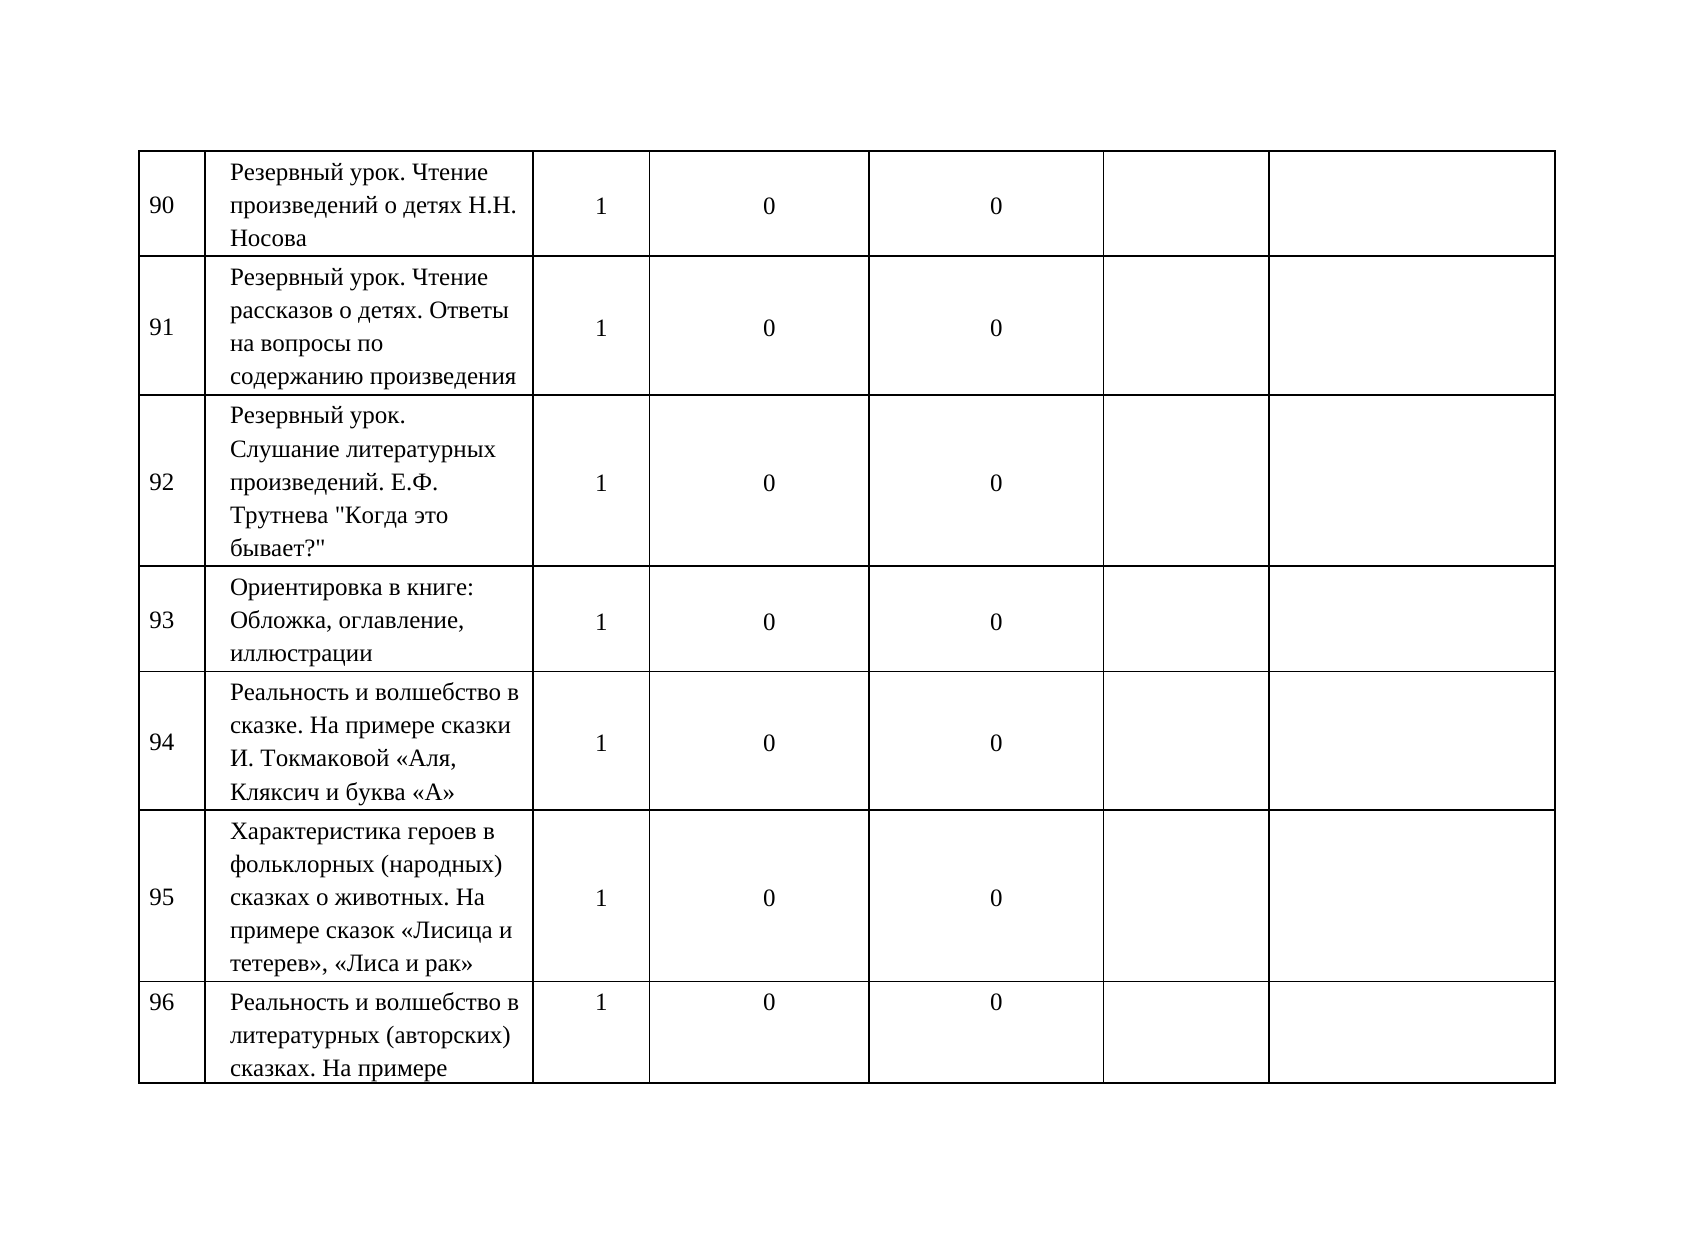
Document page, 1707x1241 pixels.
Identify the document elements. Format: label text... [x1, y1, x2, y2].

table_cell 1 [534, 257, 649, 394]
table_cell 0 [870, 567, 1103, 671]
table_cell 0 [870, 152, 1103, 255]
table_cell [1270, 396, 1554, 565]
table_cell [1270, 567, 1554, 671]
table_cell [1104, 672, 1268, 809]
table_cell Резервный урок. Чтение рассказов о детях. Ответы на вопросы по содержанию произведения [206, 257, 532, 394]
table_cell Ориентировка в книге: Обложка, оглавление, иллюстрации [206, 567, 532, 671]
table_cell 1 [534, 672, 649, 809]
table_cell 0 [870, 672, 1103, 809]
table_cell 0 [650, 396, 868, 565]
table_cell [1104, 152, 1268, 255]
table_cell 96 [140, 982, 204, 1082]
table_cell 92 [140, 396, 204, 565]
table_cell Реальность и волшебство в сказке. На примере сказки И. Токмаковой «Аля, Кляксич и буква «А» [206, 672, 532, 809]
table_cell [1104, 396, 1268, 565]
table_cell 0 [870, 982, 1103, 1082]
table_cell [1270, 257, 1554, 394]
table_cell Характеристика героев в фольклорных (народных) сказках о животных. На примере сказок «Лисица и тетерев», «Лиса и рак» [206, 811, 532, 981]
table_cell 1 [534, 396, 649, 565]
table_cell 93 [140, 567, 204, 671]
table_cell [1104, 811, 1268, 981]
table_cell 0 [650, 982, 868, 1082]
table_cell [1270, 152, 1554, 255]
table_cell 1 [534, 982, 649, 1082]
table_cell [206, 982, 532, 1082]
table_cell Резервный урок. Чтение произведений о детях Н.Н. Носова [206, 152, 532, 255]
table_cell 1 [534, 811, 649, 981]
table_cell [1270, 982, 1554, 1082]
table_cell [1104, 982, 1268, 1082]
table_cell 91 [140, 257, 204, 394]
table_cell 0 [870, 257, 1103, 394]
table_cell [1270, 811, 1554, 981]
table_cell [1104, 257, 1268, 394]
table_cell 90 [140, 152, 204, 255]
table_cell 94 [140, 672, 204, 809]
table_cell Резервный урок. Слушание литературных произведений. Е.Ф. Трутнева "Когда это бывает?" [206, 396, 532, 565]
table_cell [1104, 567, 1268, 671]
table_cell 95 [140, 811, 204, 981]
table_cell 1 [534, 567, 649, 671]
table_cell 1 [534, 152, 649, 255]
table_cell 0 [650, 672, 868, 809]
table_cell [1270, 672, 1554, 809]
table_cell 0 [650, 567, 868, 671]
table_cell 0 [650, 257, 868, 394]
table_cell 0 [870, 811, 1103, 981]
table_cell 0 [650, 152, 868, 255]
table_cell 0 [650, 811, 868, 981]
table_cell 0 [870, 396, 1103, 565]
